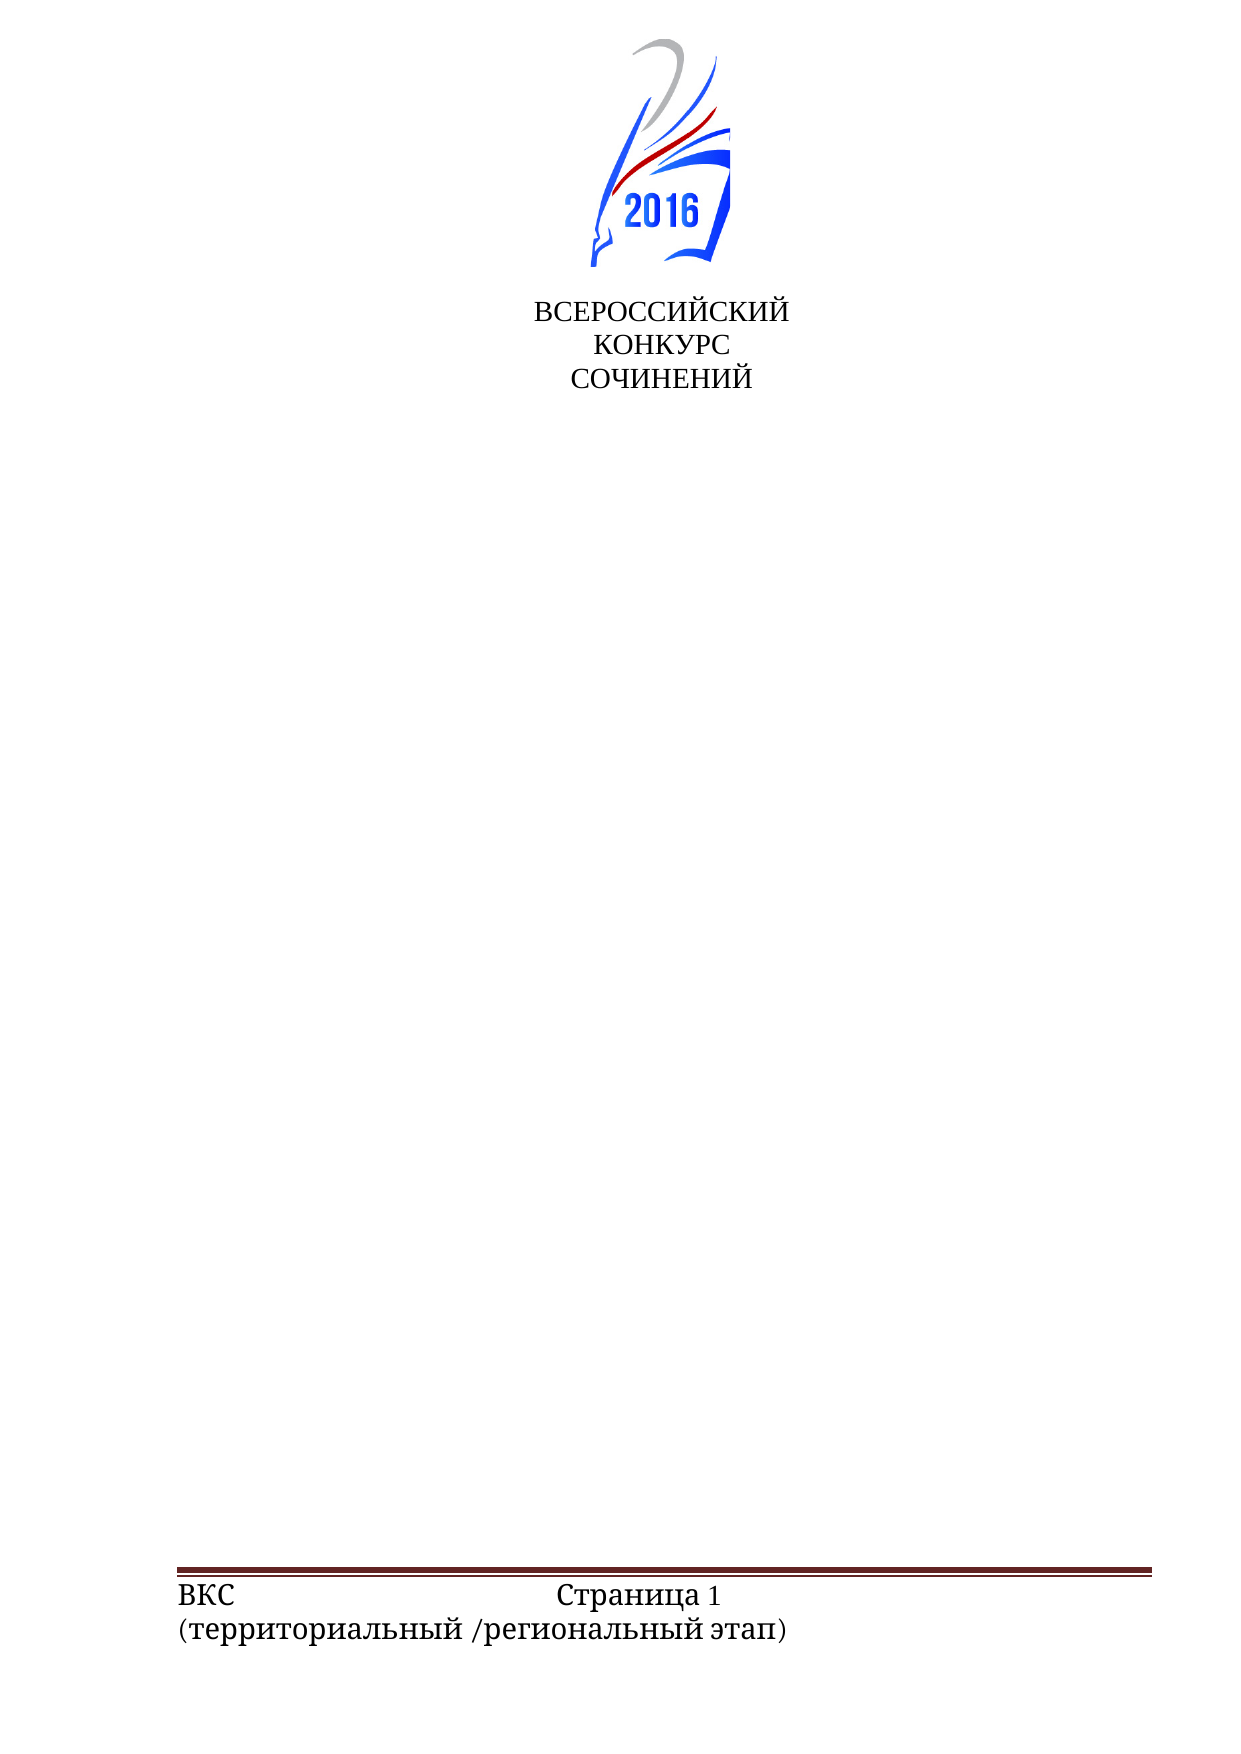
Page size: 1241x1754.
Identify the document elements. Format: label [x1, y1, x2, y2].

picture [590, 39, 728, 267]
